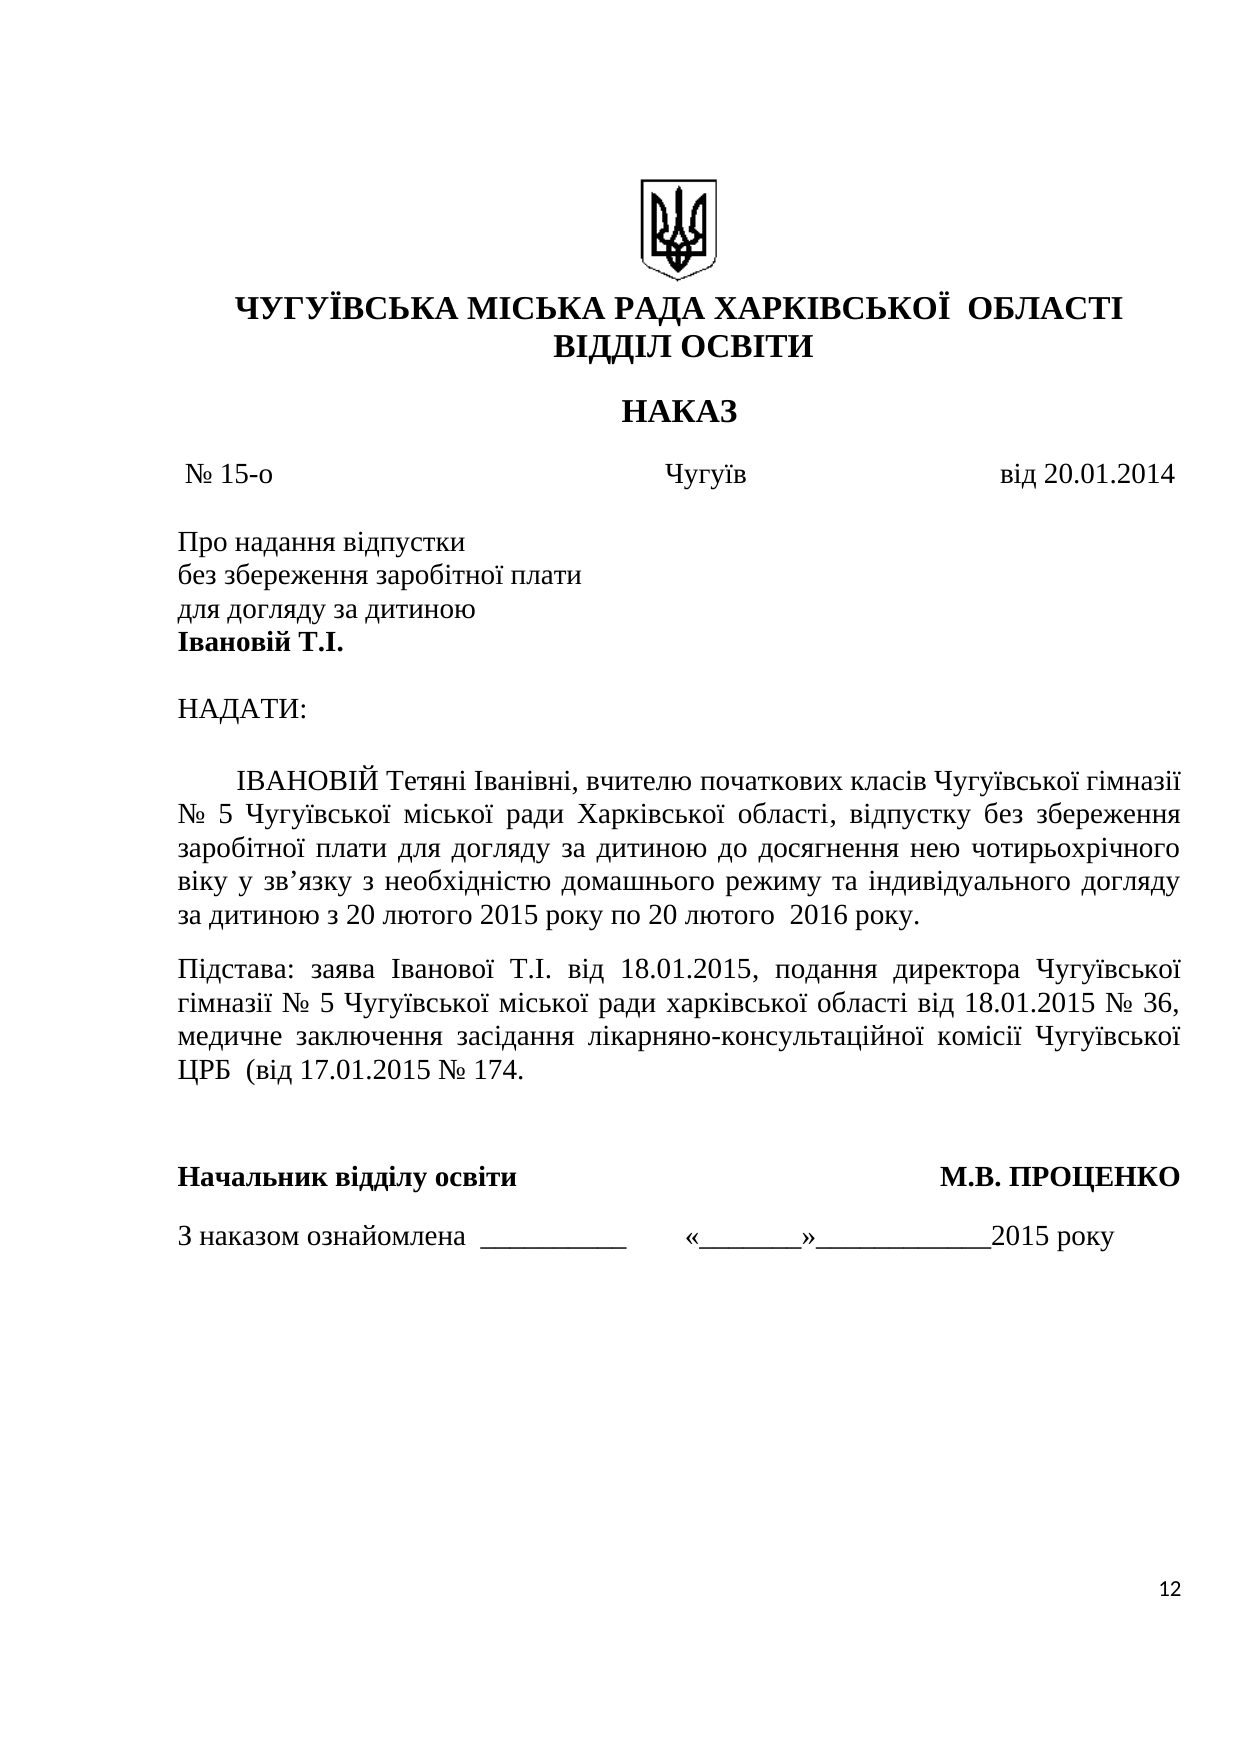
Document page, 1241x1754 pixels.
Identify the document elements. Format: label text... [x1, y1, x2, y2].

text Підстава: заява Іванової Т.І. від 18.01.2015, подання директора Чугуївської гімназії № 5 Чугуївської міської ради харківської області від 18.01.2015 № 36, медичне заключення засідання лікарняно-консультаційної комісії Чугуївської ЦРБ (від 17.01.2015 № 174. [177, 951, 1181, 1085]
text Івановій Т.І. [177, 624, 1181, 658]
text для догляду за дитиною [177, 591, 1181, 624]
subtitle ЧУГУЇВСЬКА МІСЬКА РАДА ХАРКІВСЬКОЇ ОБЛАСТІ [177, 288, 1181, 326]
text без збереження заробітної плати [177, 557, 1181, 591]
text ІВАНОВІЙ Тетяні Іванівні, вчителю початкових класів Чугуївської гімназії № 5 Чугуївської міської ради Харківської області, відпустку без збереження заробітної плати для догляду за дитиною до досягнення нею чотирьохрічного віку у зв’язку з необхідністю домашнього режиму та індивідуального догляду за дитиною з 20 лютого 2015 року по 20 лютого 2016 року. [177, 763, 1181, 930]
text НАКАЗ [177, 391, 1181, 430]
text НАДАТИ: [177, 691, 1181, 725]
text Про надання відпустки [177, 524, 1181, 557]
table_header Чугуїв [499, 456, 790, 524]
text Начальник відділу освіти М.В. ПРОЦЕНКО [177, 1159, 1181, 1193]
text ВІДДІЛ ОСВІТИ [177, 326, 1181, 365]
text З наказом ознайомлена __________ «_______»____________2015 року [177, 1218, 1181, 1252]
table_header № 15-о [166, 456, 499, 524]
table_header від 20.01.2014 [790, 456, 1190, 524]
